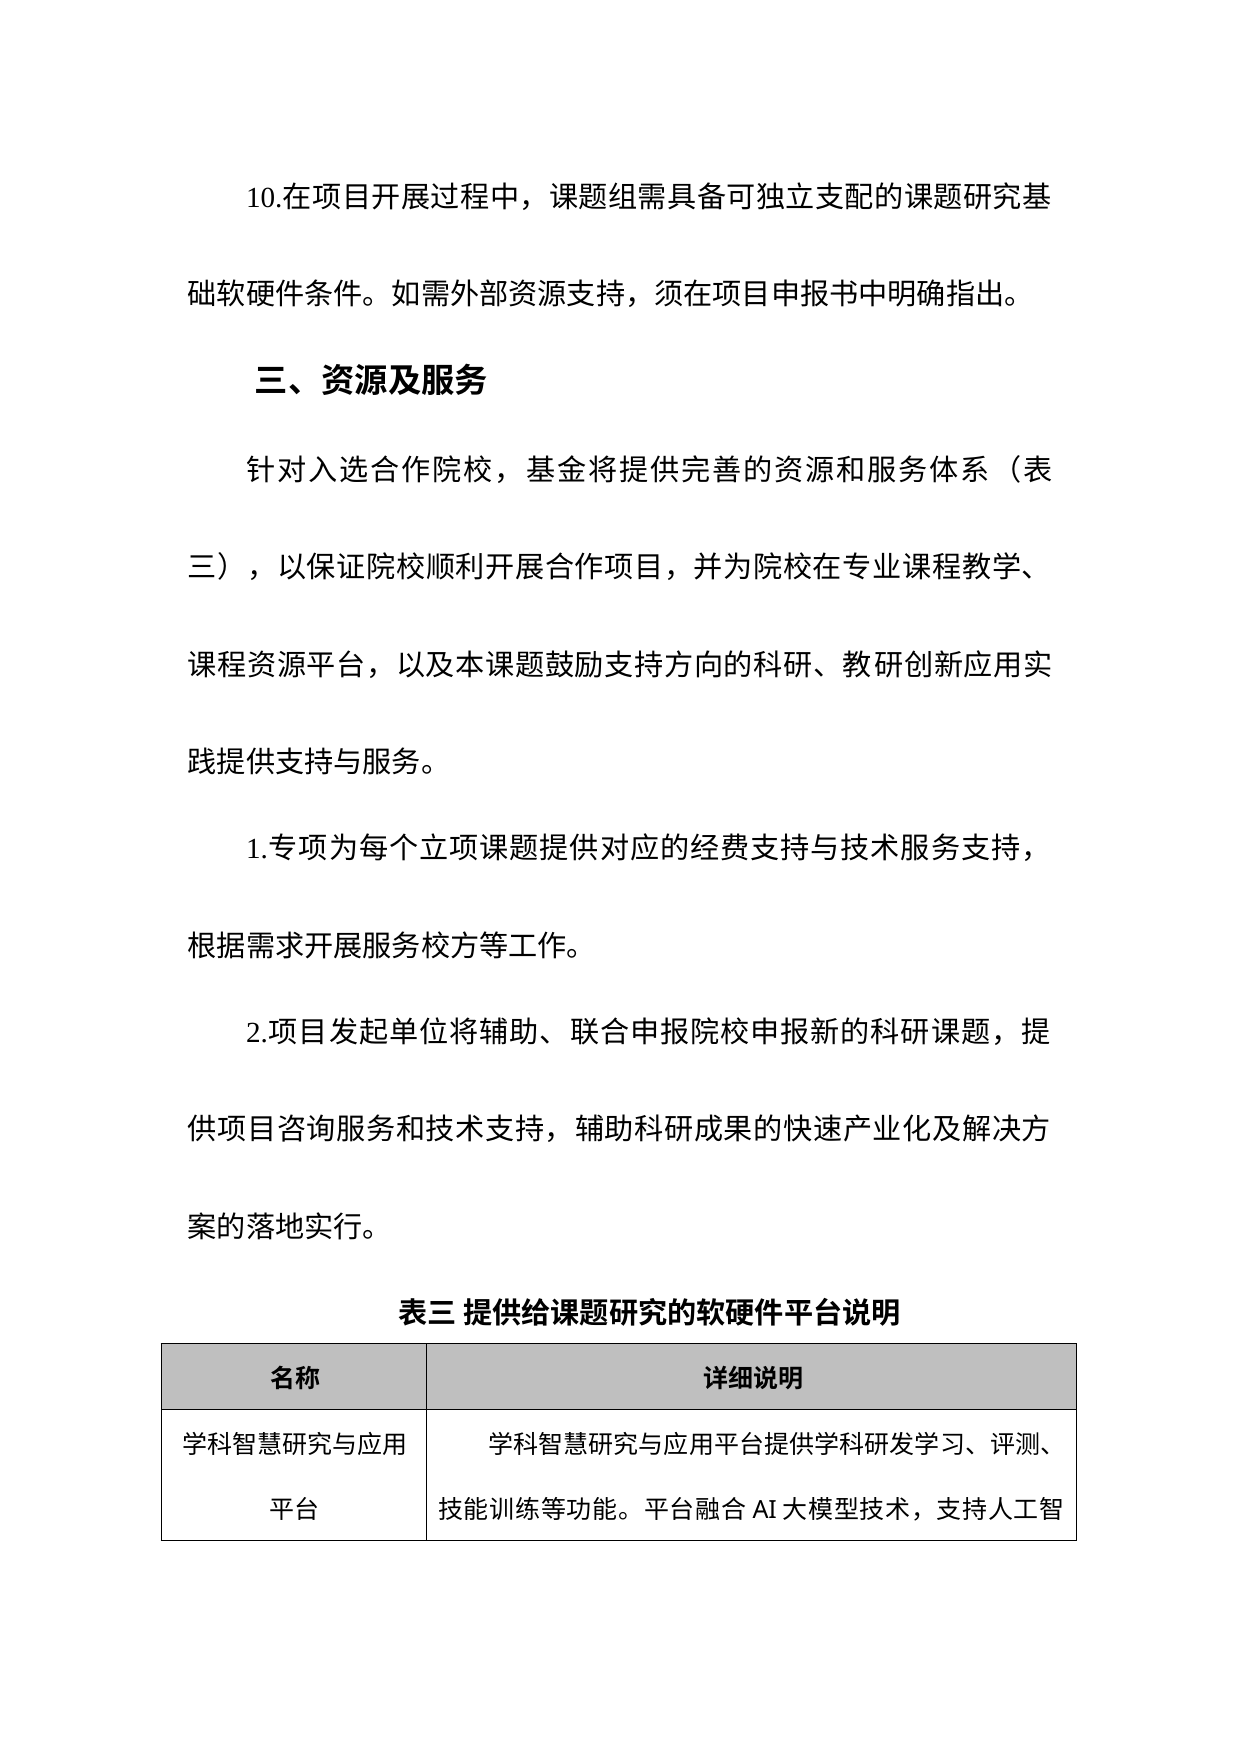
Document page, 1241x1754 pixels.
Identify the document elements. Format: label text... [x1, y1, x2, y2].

list 表三 提供给课题研究的软硬件平台说明 [187, 1278, 1053, 1343]
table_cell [427, 1410, 1076, 1540]
text 三、资源及服务 [187, 346, 1053, 411]
table_header 详细说明 [427, 1344, 1076, 1409]
list 1.专项为每个立项课题提供对应的经费支持与技术服务支持，根据需求开展服务校方等工作。 [187, 813, 1053, 976]
list 10.在项目开展过程中，课题组需具备可独立支配的课题研究基础软硬件条件。如需外部资源支持，须在项目申报书中明确指出。 [187, 162, 1053, 324]
table_cell 学科智慧研究与应用平台 [162, 1410, 426, 1540]
list 针对入选合作院校，基金将提供完善的资源和服务体系（表三），以保证院校顺利开展合作项目，并为院校在专业课程教学、课程资源平台，以及本课题鼓励支持方向的科研、教研创新应用实践提供支持与服务。 [187, 435, 1053, 792]
table_header 名称 [162, 1344, 426, 1409]
list 2.项目发起单位将辅助、联合申报院校申报新的科研课题，提供项目咨询服务和技术支持，辅助科研成果的快速产业化及解决方案的落地实行。 [187, 997, 1053, 1257]
